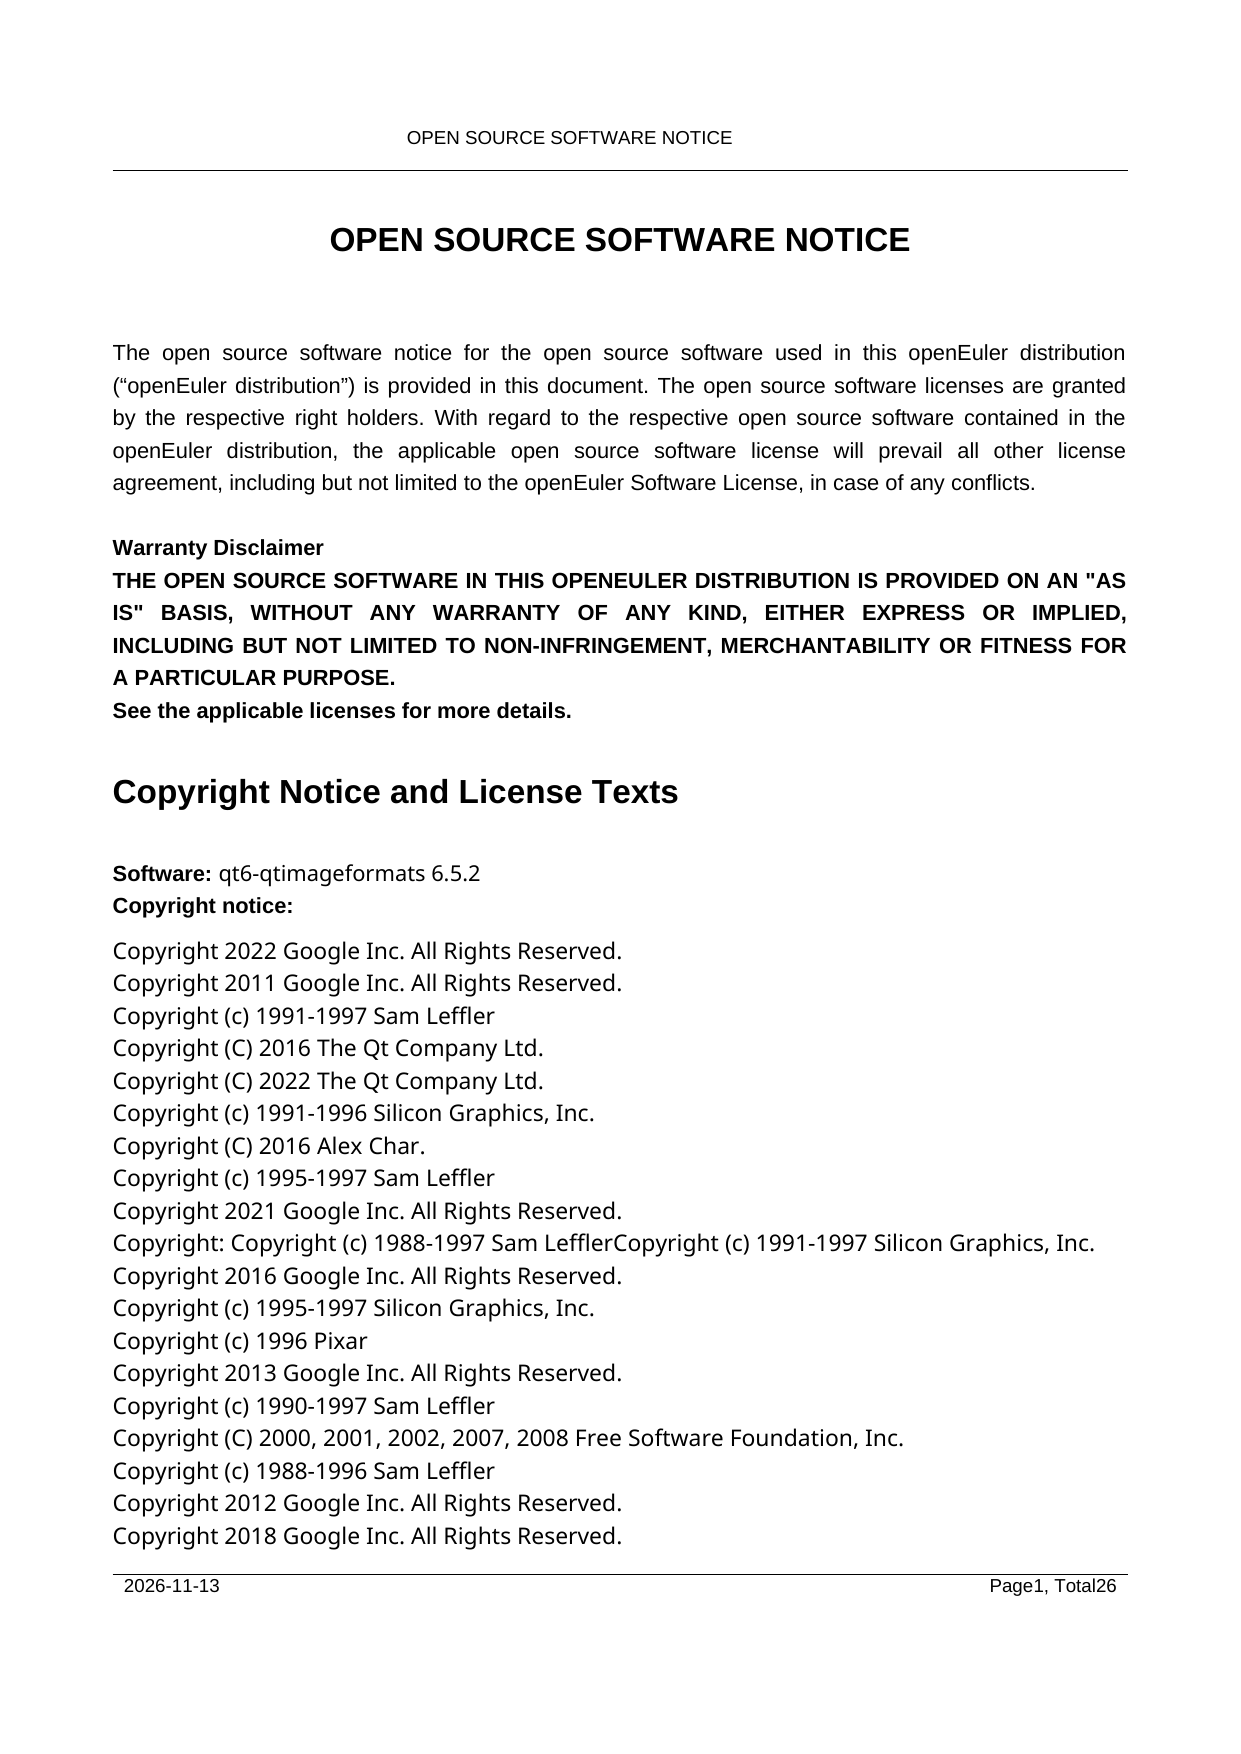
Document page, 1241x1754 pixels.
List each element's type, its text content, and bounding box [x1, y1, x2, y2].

title Software: qt6-qtimageformats 6.5.2 [112, 856, 1128, 889]
text THE OPEN SOURCE SOFTWARE IN THIS OPENEULER DISTRIBUTION IS PROVIDED ON AN "AS IS" BASIS, WITHOUT ANY WARRANTY OF ANY KIND, EITHER EXPRESS OR IMPLIED, INCLUDING BUT NOT LIMITED TO NON-INFRINGEMENT, MERCHANTABILITY OR FITNESS FOR A PARTICULAR PURPOSE. See the applicable licenses for more details. [112, 564, 1128, 726]
text Warranty Disclaimer [112, 531, 1128, 564]
text OPEN SOURCE SOFTWARE NOTICE [112, 206, 1128, 271]
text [112, 934, 1128, 1551]
text Copyright notice: [112, 889, 1128, 921]
text The open source software notice for the open source software used in this openEuler distribution (“openEuler distribution”) is provided in this document. The open source software licenses are granted by the respective right holders. With regard to the respective open source software contained in the openEuler distribution, the applicable open source software license will prevail all other license agreement, including but not limited to the openEuler Software License, in case of any conflicts. [112, 336, 1128, 499]
text Copyright Notice and License Texts [112, 759, 1128, 824]
